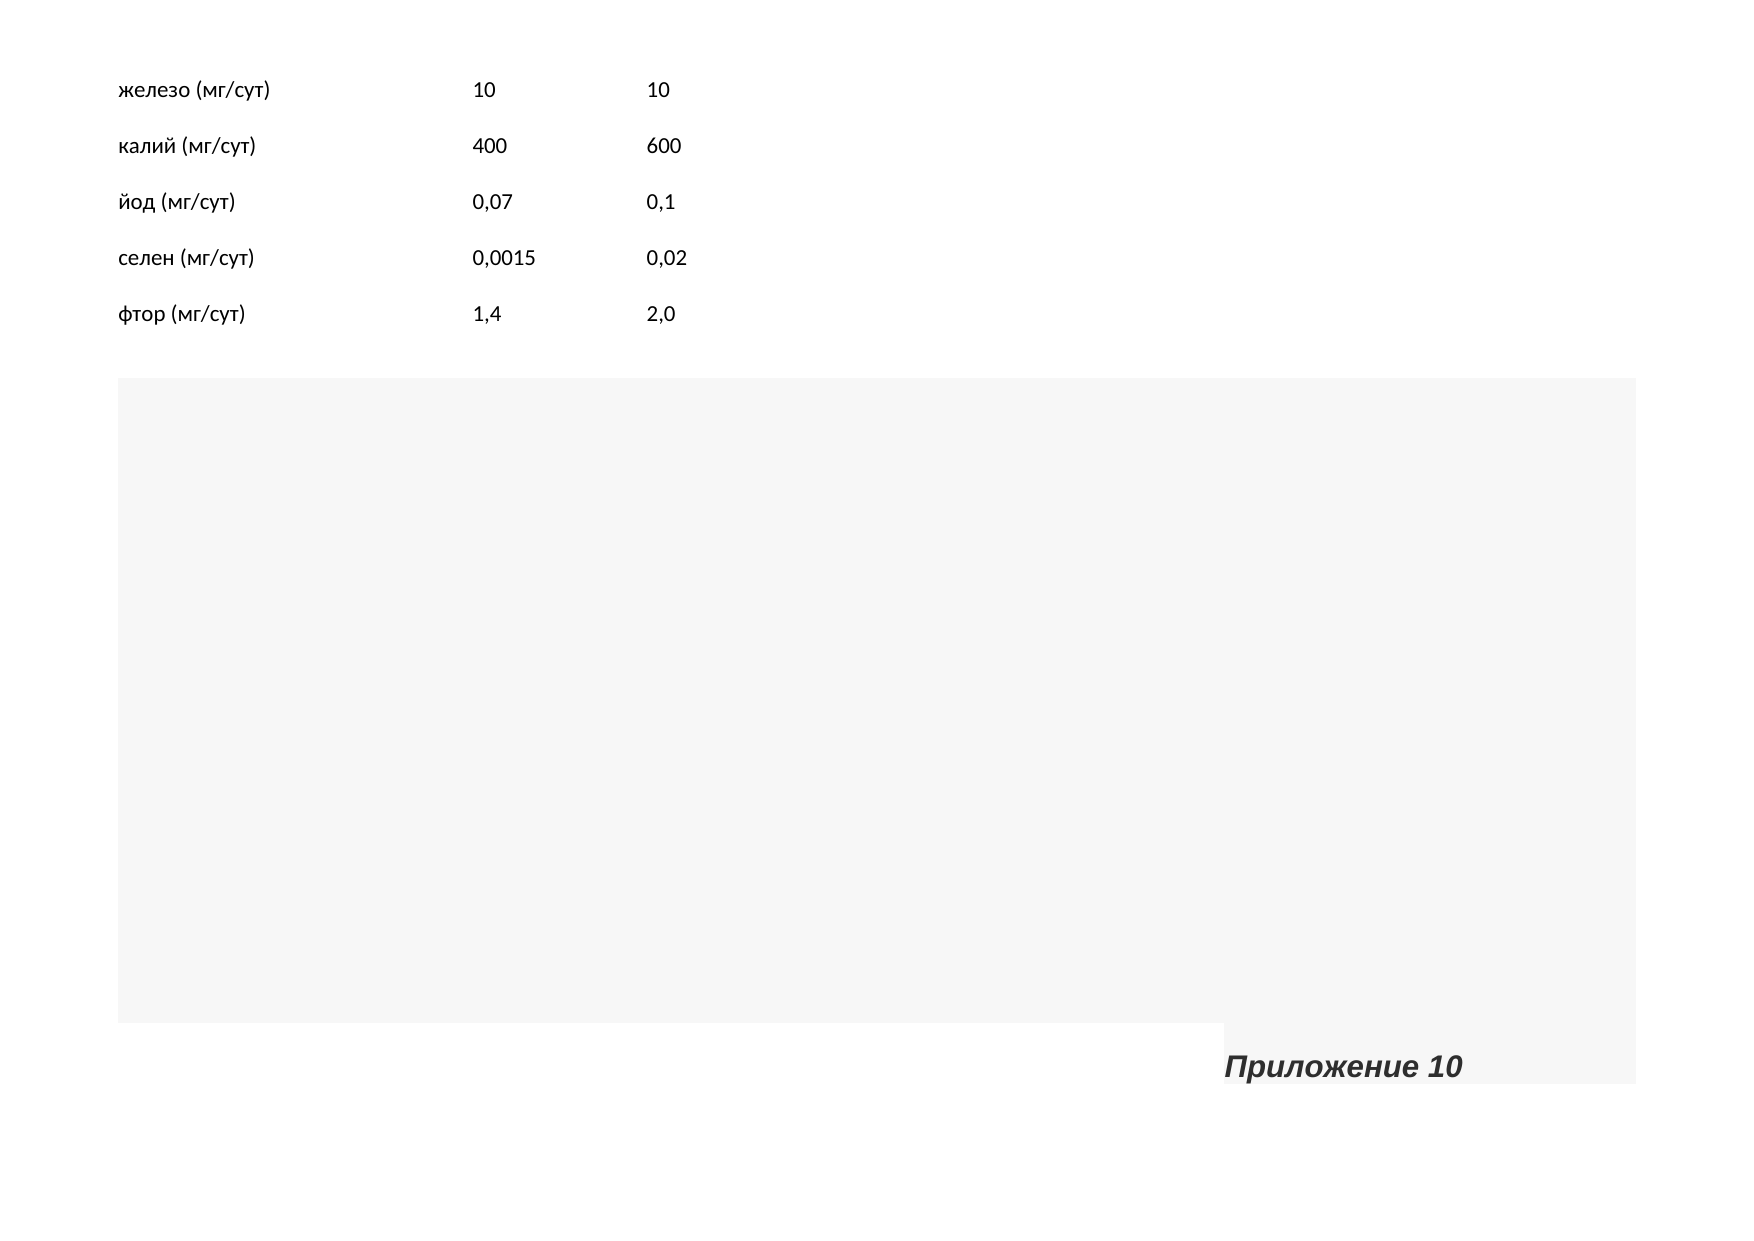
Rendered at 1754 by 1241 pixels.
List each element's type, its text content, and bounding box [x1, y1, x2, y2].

table_cell йод (мг/сут) [117, 186, 471, 241]
table_cell 10 [471, 74, 645, 130]
table_cell селен (мг/сут) [117, 241, 471, 297]
table_cell 0,02 [645, 241, 820, 297]
table_cell железо (мг/сут) [117, 74, 471, 130]
table_cell 10 [645, 74, 820, 130]
table_cell 1,4 [471, 297, 645, 353]
table_cell 2,0 [645, 297, 820, 353]
table_cell 0,0015 [471, 241, 645, 297]
table_cell 0,1 [645, 186, 820, 241]
text Приложение 10 [1224, 1048, 1636, 1084]
table_cell 600 [645, 130, 820, 186]
table_cell калий (мг/сут) [117, 130, 471, 186]
table_cell 0,07 [471, 186, 645, 241]
table_cell фтор (мг/сут) [117, 297, 471, 353]
table_cell 400 [471, 130, 645, 186]
